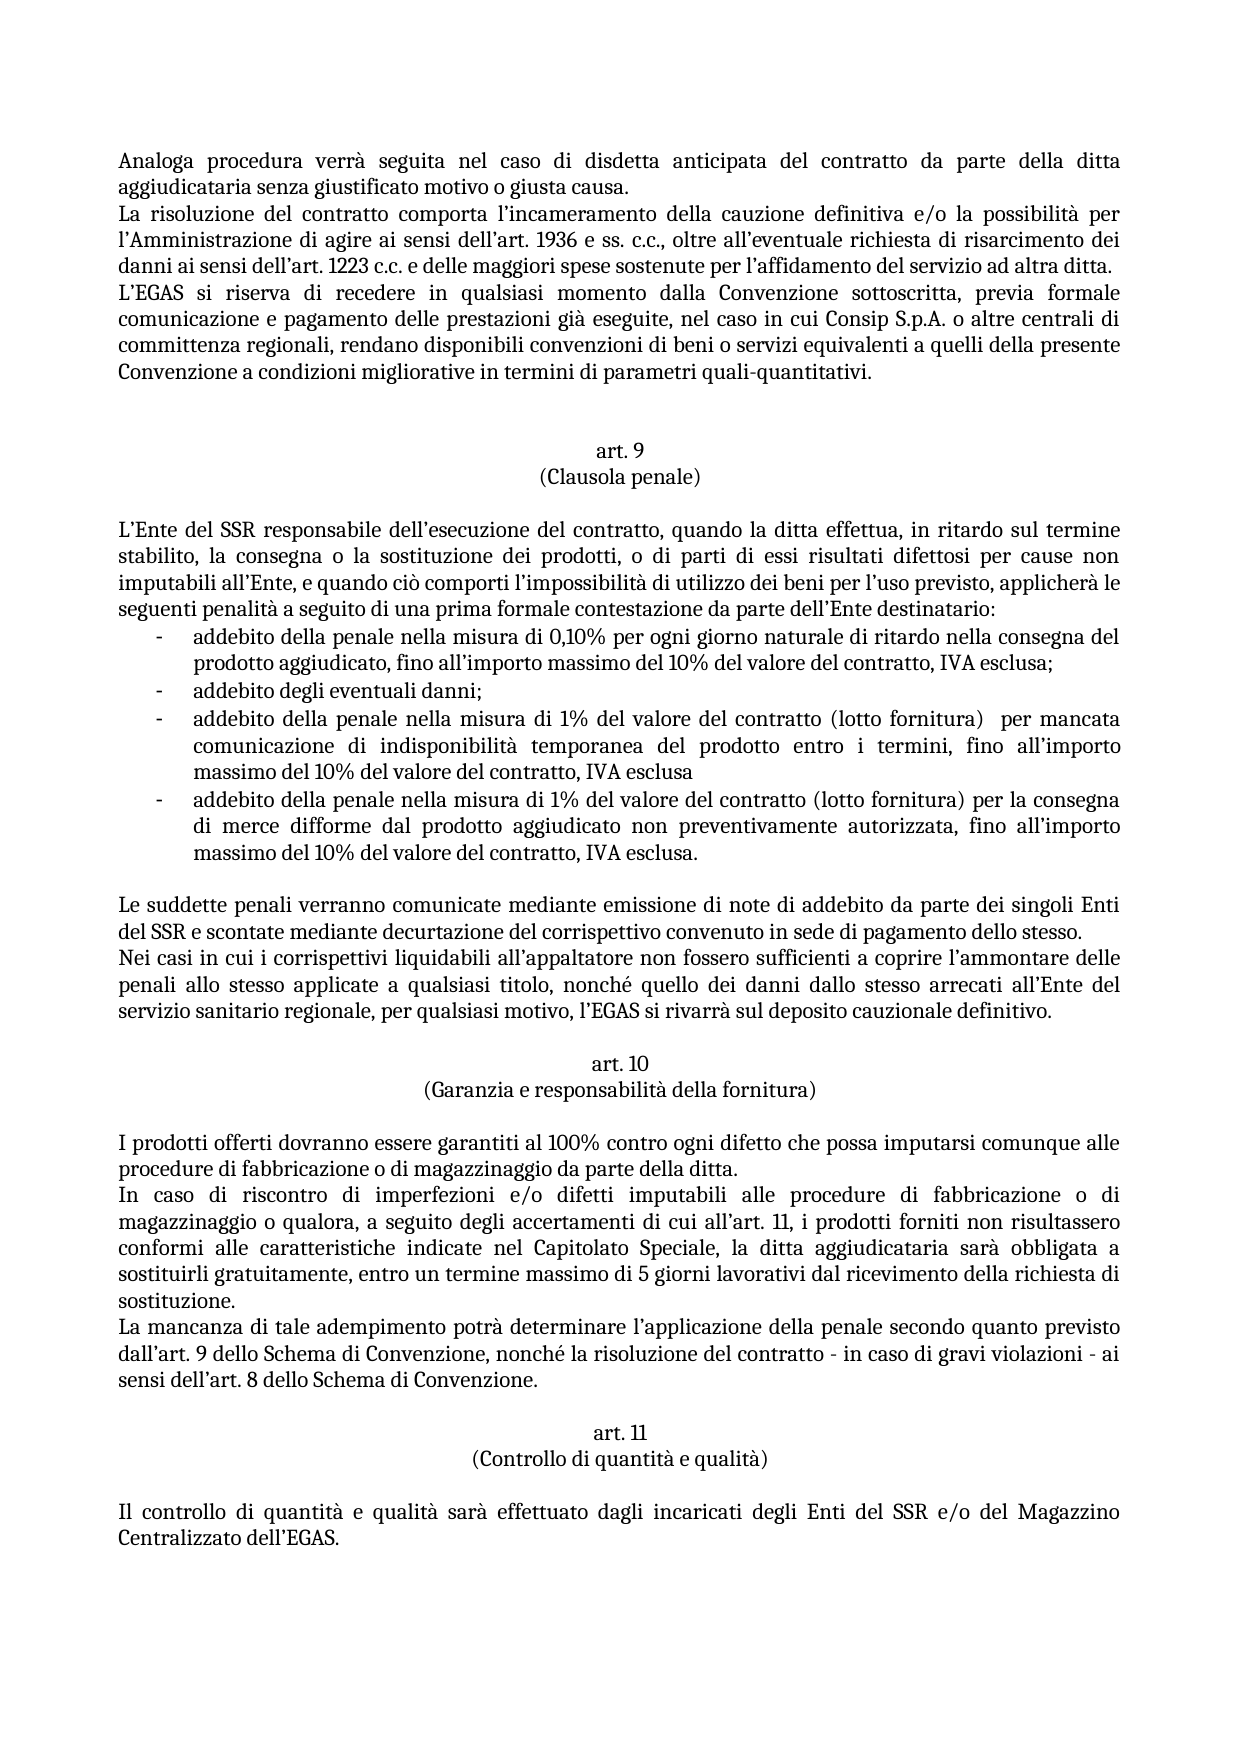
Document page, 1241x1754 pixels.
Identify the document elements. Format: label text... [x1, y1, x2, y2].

list addebito della penale nella misura di 1% del valore del contratto (lotto fornitura) per la consegna di merce difforme dal prodotto aggiudicato non preventivamente autorizzata, fino all’importo massimo del 10% del valore del contratto, IVA esclusa. [156, 785, 1122, 866]
text (Garanzia e responsabilità della fornitura) [118, 1077, 1122, 1103]
list addebito della penale nella misura di 0,10% per ogni giorno naturale di ritardo nella consegna del prodotto aggiudicato, fino all’importo massimo del 10% del valore del contratto, IVA esclusa; [156, 622, 1122, 676]
text L’Ente del SSR responsabile dell’esecuzione del contratto, quando la ditta effettua, in ritardo sul termine stabilito, la consegna o la sostituzione dei prodotti, o di parti di essi risultati difettosi per cause non imputabili all’Ente, e quando ciò comporti l’impossibilità di utilizzo dei beni per l’uso previsto, applicherà le seguenti penalità a seguito di una prima formale contestazione da parte dell’Ente destinatario: [118, 517, 1122, 622]
text art. 10 [118, 1050, 1122, 1077]
text art. 11 [118, 1419, 1122, 1446]
text L’EGAS si riserva di recedere in qualsiasi momento dalla Convenzione sottoscritta, previa formale comunicazione e pagamento delle prestazioni già eseguite, nel caso in cui Consip S.p.A. o altre centrali di committenza regionali, rendano disponibili convenzioni di beni o servizi equivalenti a quelli della presente Convenzione a condizioni migliorative in termini di parametri quali-quantitativi. [118, 279, 1122, 385]
text La mancanza di tale adempimento potrà determinare l’applicazione della penale secondo quanto previsto dall’art. 9 dello Schema di Convenzione, nonché la risoluzione del contratto - in caso di gravi violazioni - ai sensi dell’art. 8 dello Schema di Convenzione. [118, 1314, 1122, 1393]
text La risoluzione del contratto comporta l’incameramento della cauzione definitiva e/o la possibilità per l’Amministrazione di agire ai sensi dell’art. 1936 e ss. c.c., oltre all’eventuale richiesta di risarcimento dei danni ai sensi dell’art. 1223 c.c. e delle maggiori spese sostenute per l’affidamento del servizio ad altra ditta. [118, 200, 1122, 279]
text (Controllo di quantità e qualità) [118, 1446, 1122, 1472]
text art. 9 [118, 438, 1122, 464]
text I prodotti offerti dovranno essere garantiti al 100% contro ogni difetto che possa imputarsi comunque alle procedure di fabbricazione o di magazzinaggio da parte della ditta. [118, 1129, 1122, 1182]
text Nei casi in cui i corrispettivi liquidabili all’appaltatore non fossero sufficienti a coprire l’ammontare delle penali allo stesso applicate a qualsiasi titolo, nonché quello dei danni dallo stesso arrecati all’Ente del servizio sanitario regionale, per qualsiasi motivo, l’EGAS si rivarrà sul deposito cauzionale definitivo. [118, 945, 1122, 1024]
text (Clausola penale) [118, 464, 1122, 490]
text Il controllo di quantità e qualità sarà effettuato dagli incaricati degli Enti del SSR e/o del Magazzino Centralizzato dell’EGAS. [118, 1498, 1122, 1551]
list addebito degli eventuali danni; [156, 676, 1122, 704]
text In caso di riscontro di imperfezioni e/o difetti imputabili alle procedure di fabbricazione o di magazzinaggio o qualora, a seguito degli accertamenti di cui all’art. 11, i prodotti forniti non risultassero conformi alle caratteristiche indicate nel Capitolato Speciale, la ditta aggiudicataria sarà obbligata a sostituirli gratuitamente, entro un termine massimo di 5 giorni lavorativi dal ricevimento della richiesta di sostituzione. [118, 1182, 1122, 1314]
list addebito della penale nella misura di 1% del valore del contratto (lotto fornitura) per mancata comunicazione di indisponibilità temporanea del prodotto entro i termini, fino all’importo massimo del 10% del valore del contratto, IVA esclusa [156, 704, 1122, 785]
text Analoga procedura verrà seguita nel caso di disdetta anticipata del contratto da parte della ditta aggiudicataria senza giustificato motivo o giusta causa. [118, 148, 1122, 200]
text Le suddette penali verranno comunicate mediante emissione di note di addebito da parte dei singoli Enti del SSR e scontate mediante decurtazione del corrispettivo convenuto in sede di pagamento dello stesso. [118, 892, 1122, 945]
